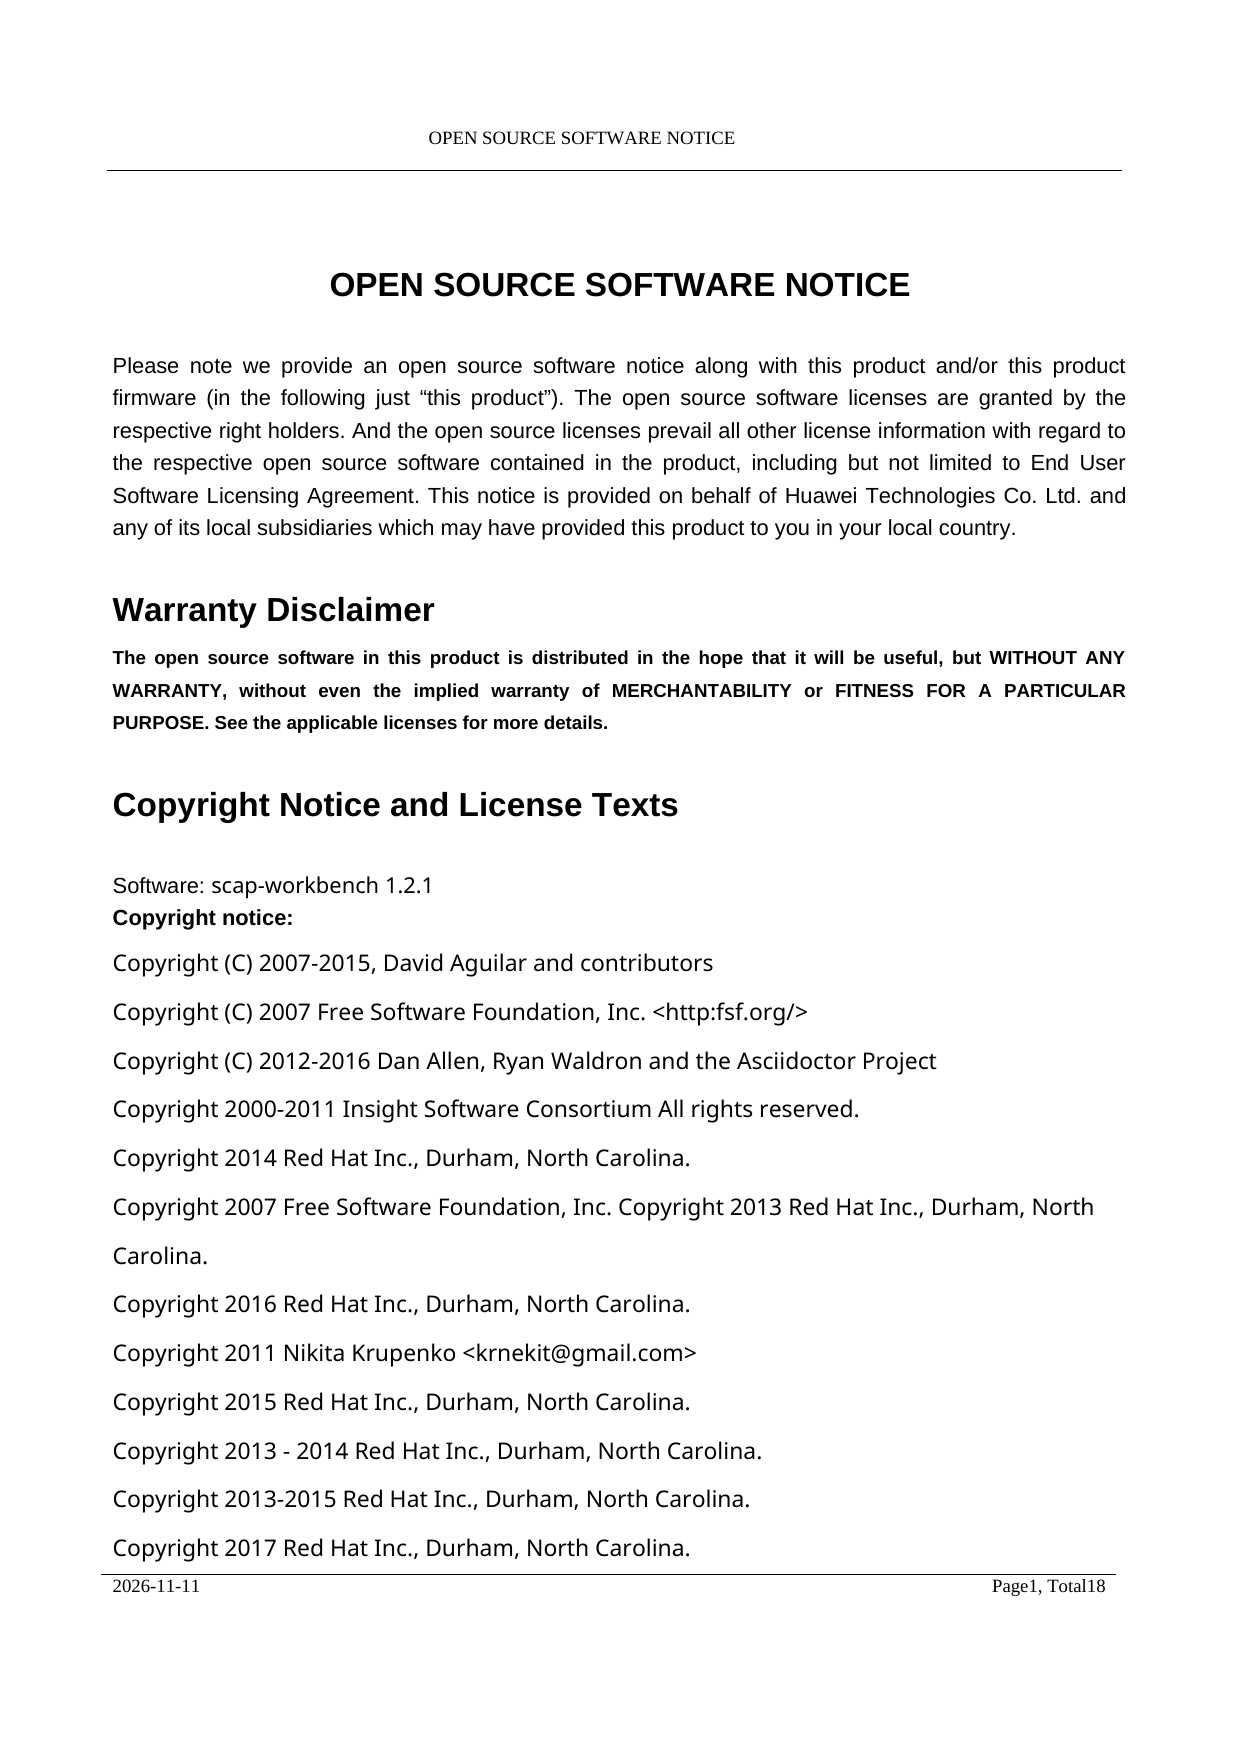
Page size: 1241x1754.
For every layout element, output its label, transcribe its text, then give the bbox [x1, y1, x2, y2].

text Warranty Disclaimer [112, 576, 1128, 641]
text OPEN SOURCE SOFTWARE NOTICE [112, 251, 1128, 316]
text The open source software in this product is distributed in the hope that it will be useful, but WITHOUT ANY WARRANTY, without even the implied warranty of MERCHANTABILITY or FITNESS FOR A PARTICULAR PURPOSE. See the applicable licenses for more details. [112, 641, 1128, 739]
text Please note we provide an open source software notice along with this product and/or this product firmware (in the following just “this product”). The open source software licenses are granted by the respective right holders. And the open source licenses prevail all other license information with regard to the respective open source software contained in the product, including but not limited to End User Software Licensing Agreement. This notice is provided on behalf of Huawei Technologies Co. Ltd. and any of its local subsidiaries which may have provided this product to you in your local country. [112, 349, 1128, 544]
text Copyright Notice and License Texts [112, 771, 1128, 836]
text Software: scap-workbench 1.2.1 [112, 869, 1128, 901]
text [112, 947, 1128, 1564]
text Copyright notice: [112, 901, 1128, 934]
